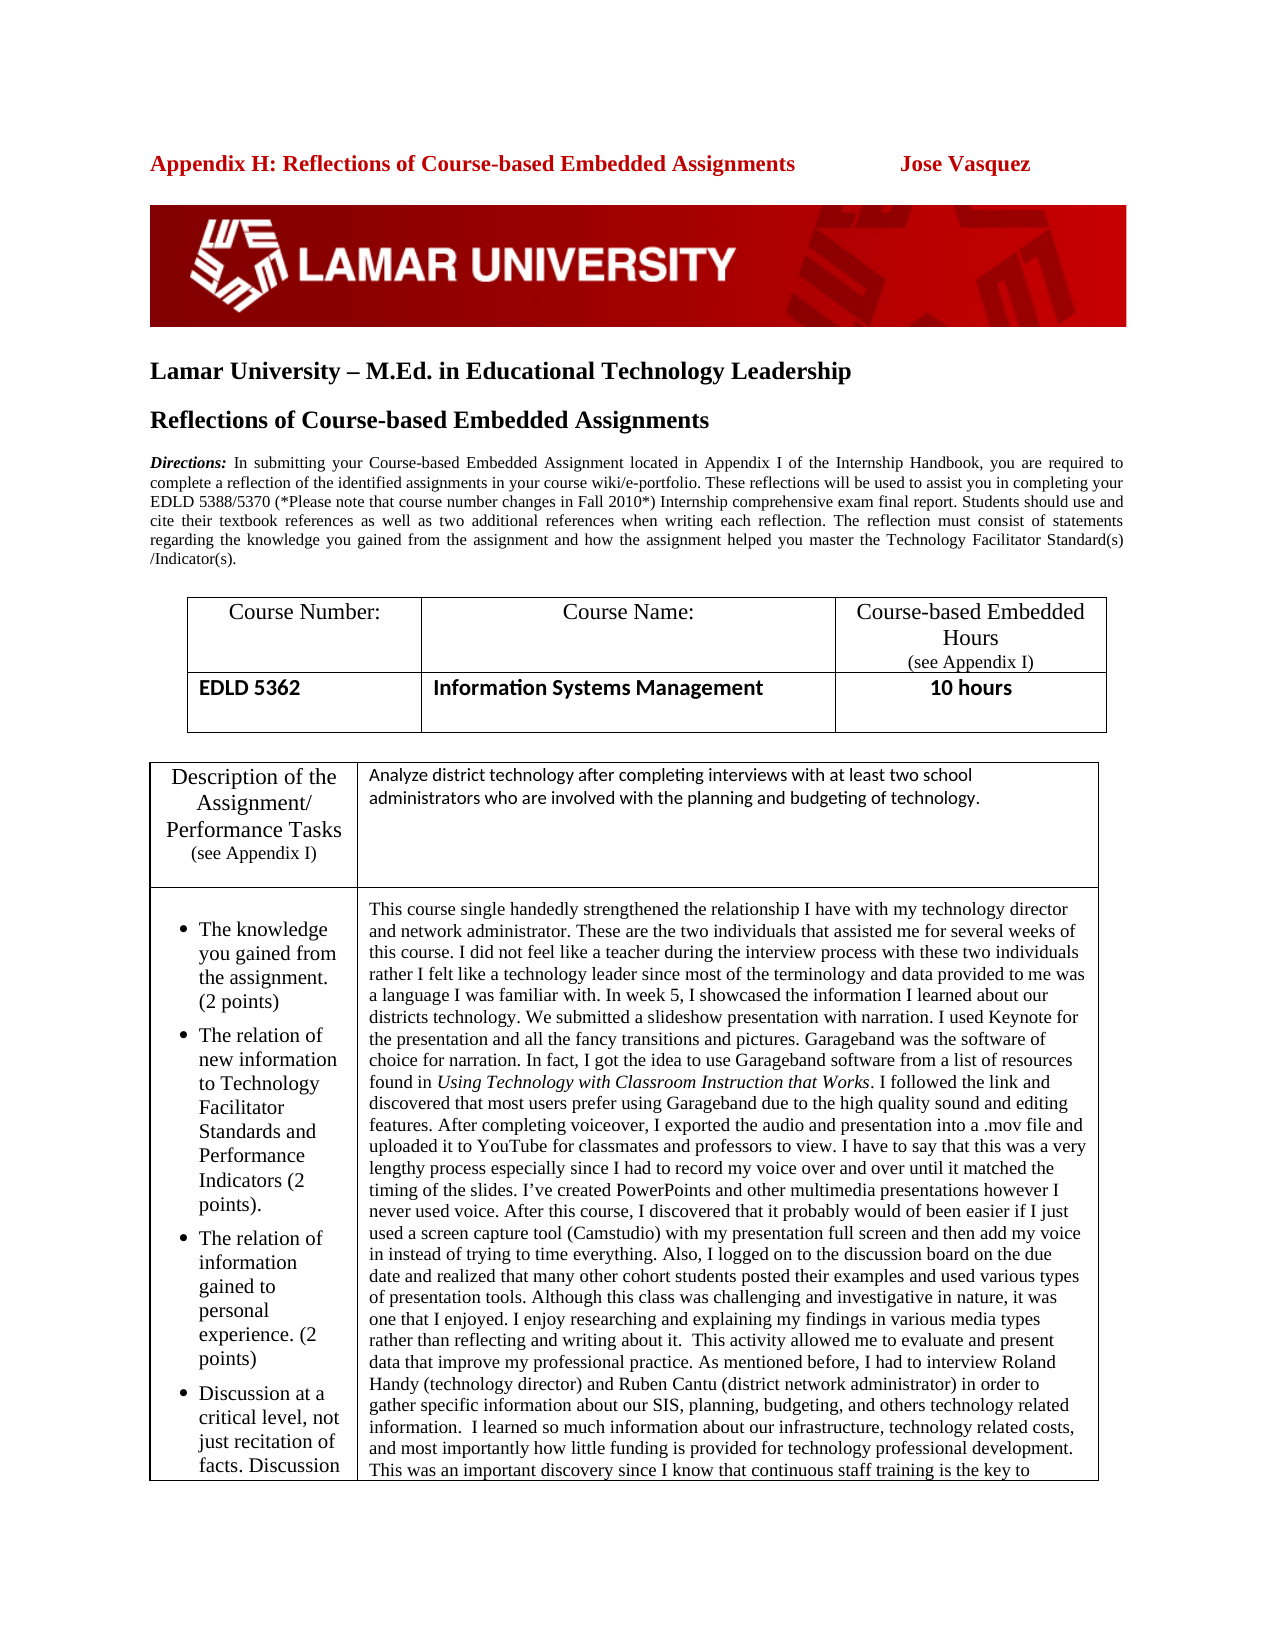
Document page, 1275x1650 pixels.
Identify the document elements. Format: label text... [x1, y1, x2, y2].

table_header Course Name: [422, 598, 835, 672]
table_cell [358, 888, 1098, 1480]
table_cell Information Systems Management [422, 673, 835, 732]
subtitle Reflections of Course-based Embedded Assignments [150, 405, 1125, 434]
table_header Analyze district technology after completing interviews with at least two school administrators who are involved with the planning and budgeting of technology. [358, 763, 1098, 887]
text Appendix H: Reflections of Course-based Embedded Assignments Jose Vasquez [150, 150, 1125, 176]
table_header Course Number: [188, 598, 421, 672]
picture [150, 205, 1127, 327]
text Directions: In submitting your Course-based Embedded Assignment located in Appendix I of the Internship Handbook, you are required to complete a reflection of the identified assignments in your course wiki/e-portfolio. These reflections will be used to assist you in completing your EDLD 5388/5370 (*Please note that course number changes in Fall 2010*) Internship comprehensive exam final report. Students should use and cite their textbook references as well as two additional references when writing each reflection. The reflection must consist of statements regarding the knowledge you gained from the assignment and how the assignment helped you master the Technology Facilitator Standard(s) /Indicator(s). [150, 453, 1125, 568]
table_cell EDLD 5362 [188, 673, 421, 732]
table_header Course-based Embedded Hours (see Appendix I) [836, 598, 1106, 672]
table_header Description of the Assignment/Performance Tasks (see Appendix I) [151, 763, 357, 887]
table_cell 10 hours [836, 673, 1106, 732]
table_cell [151, 888, 357, 1480]
text Lamar University – M.Ed. in Educational Technology Leadership [150, 356, 1125, 384]
